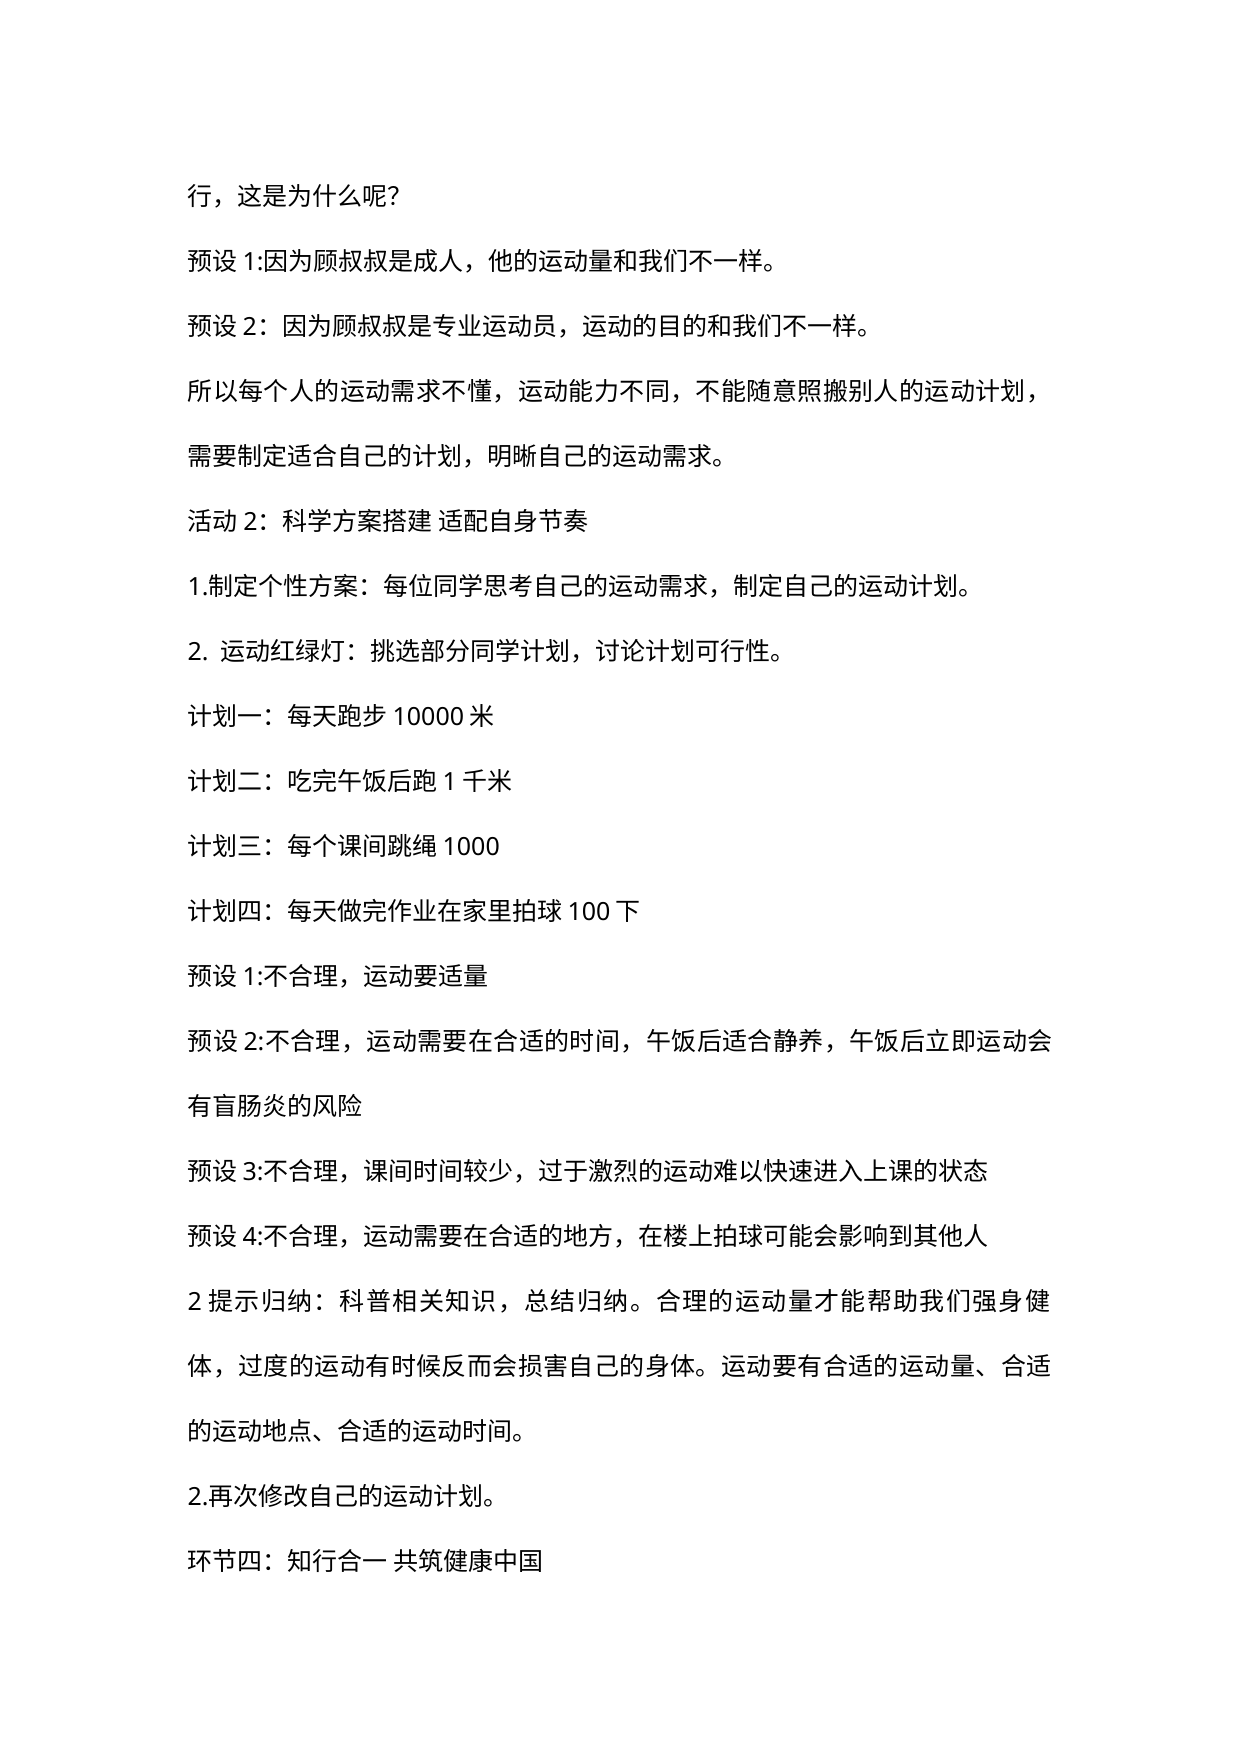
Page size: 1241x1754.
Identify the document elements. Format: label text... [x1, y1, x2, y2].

list 环节四：知行合一 共筑健康中国 [187, 1527, 1053, 1592]
list 预设3:不合理，课间时间较少，过于激烈的运动难以快速进入上课的状态 [187, 1137, 1053, 1202]
list 2.再次修改自己的运动计划。 [187, 1462, 1053, 1527]
list 预设1:不合理，运动要适量 [187, 942, 1053, 1007]
list 预设4:不合理，运动需要在合适的地方，在楼上拍球可能会影响到其他人 [187, 1202, 1053, 1267]
list 所以每个人的运动需求不懂，运动能力不同，不能随意照搬别人的运动计划，需要制定适合自己的计划，明晰自己的运动需求。 [187, 357, 1053, 487]
list 活动 2：科学方案搭建 适配自身节奏 [187, 487, 1053, 552]
list 预设2：因为顾叔叔是专业运动员，运动的目的和我们不一样。 [187, 292, 1053, 357]
list 1.制定个性方案：每位同学思考自己的运动需求，制定自己的运动计划。 [187, 552, 1053, 617]
list 预设1:因为顾叔叔是成人，他的运动量和我们不一样。 [187, 227, 1053, 292]
list 2提示归纳：科普相关知识，总结归纳。合理的运动量才能帮助我们强身健体，过度的运动有时候反而会损害自己的身体。运动要有合适的运动量、合适的运动地点、合适的运动时间。 [187, 1267, 1053, 1462]
list 计划三：每个课间跳绳1000 [187, 812, 1053, 877]
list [187, 162, 1053, 227]
list 计划一：每天跑步10000米 [187, 682, 1053, 747]
list 运动红绿灯：挑选部分同学计划，讨论计划可行性。 [187, 617, 1053, 682]
list 计划四：每天做完作业在家里拍球100下 [187, 877, 1053, 942]
list 计划二：吃完午饭后跑1千米 [187, 747, 1053, 812]
list 预设2:不合理，运动需要在合适的时间，午饭后适合静养，午饭后立即运动会有盲肠炎的风险 [187, 1007, 1053, 1137]
